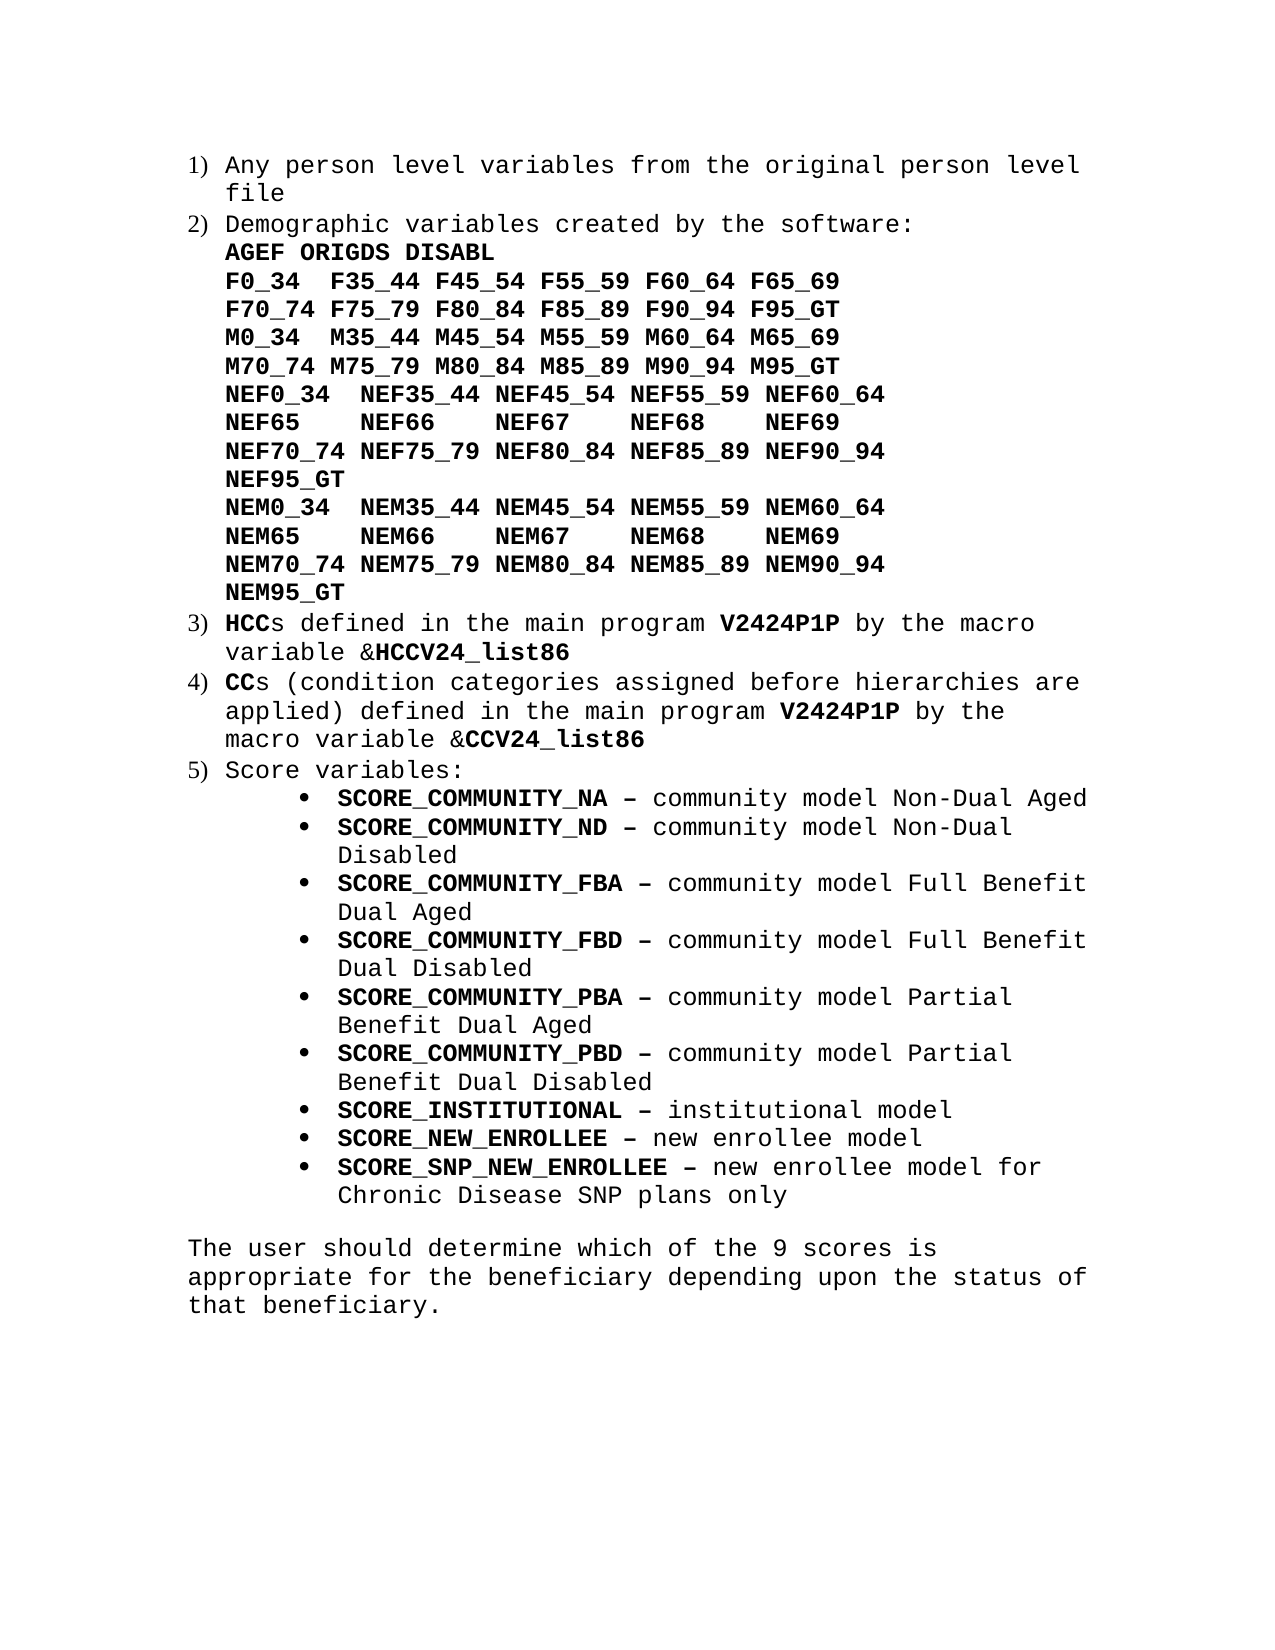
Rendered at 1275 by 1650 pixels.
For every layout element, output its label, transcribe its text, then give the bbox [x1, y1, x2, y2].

text AGEF ORIGDS DISABL [187, 240, 1087, 268]
text NEF65 NEF66 NEF67 NEF68 NEF69 [187, 410, 1087, 438]
text NEM95_GT [187, 580, 1087, 608]
list CCs (condition categories assigned before hierarchies are applied) defined in the main program V2424P1P by the macro variable &CCV24_list86 [187, 667, 1087, 755]
list SCORE_COMMUNITY_FBD – community model Full Benefit Dual Disabled [300, 927, 1087, 984]
text The user should determine which of the 9 scores is appropriate for the beneficiary depending upon the status of that beneficiary. [187, 1236, 1087, 1321]
text NEM70_74 NEM75_79 NEM80_84 NEM85_89 NEM90_94 [187, 552, 1087, 580]
text NEM0_34 NEM35_44 NEM45_54 NEM55_59 NEM60_64 [187, 495, 1087, 523]
text NEF70_74 NEF75_79 NEF80_84 NEF85_89 NEF90_94 [187, 438, 1087, 467]
list HCCs defined in the main program V2424P1P by the macro variable &HCCV24_list86 [187, 608, 1087, 667]
list SCORE_COMMUNITY_ND – community model Non-Dual Disabled [300, 814, 1087, 871]
list SCORE_NEW_ENROLLEE – new enrollee model [300, 1126, 1087, 1154]
list Score variables: [187, 755, 1087, 786]
text NEM65 NEM66 NEM67 NEM68 NEM69 [187, 523, 1087, 552]
text F0_34 F35_44 F45_54 F55_59 F60_64 F65_69 [187, 268, 1087, 297]
list SCORE_INSTITUTIONAL – institutional model [300, 1097, 1087, 1126]
text NEF95_GT [187, 467, 1087, 495]
list SCORE_COMMUNITY_FBA – community model Full Benefit Dual Aged [300, 871, 1087, 927]
list SCORE_COMMUNITY_PBA – community model Partial Benefit Dual Aged [300, 984, 1087, 1041]
text F70_74 F75_79 F80_84 F85_89 F90_94 F95_GT [187, 297, 1087, 325]
text M70_74 M75_79 M80_84 M85_89 M90_94 M95_GT [187, 353, 1087, 382]
text NEF0_34 NEF35_44 NEF45_54 NEF55_59 NEF60_64 [187, 382, 1087, 410]
list SCORE_COMMUNITY_NA – community model Non-Dual Aged [300, 786, 1087, 814]
text M0_34 M35_44 M45_54 M55_59 M60_64 M65_69 [187, 325, 1087, 353]
list Demographic variables created by the software: [187, 209, 1087, 240]
list SCORE_SNP_NEW_ENROLLEE – new enrollee model for Chronic Disease SNP plans only [300, 1154, 1087, 1211]
list SCORE_COMMUNITY_PBD – community model Partial Benefit Dual Disabled [300, 1041, 1087, 1097]
list Any person level variables from the original person level file [187, 150, 1087, 209]
